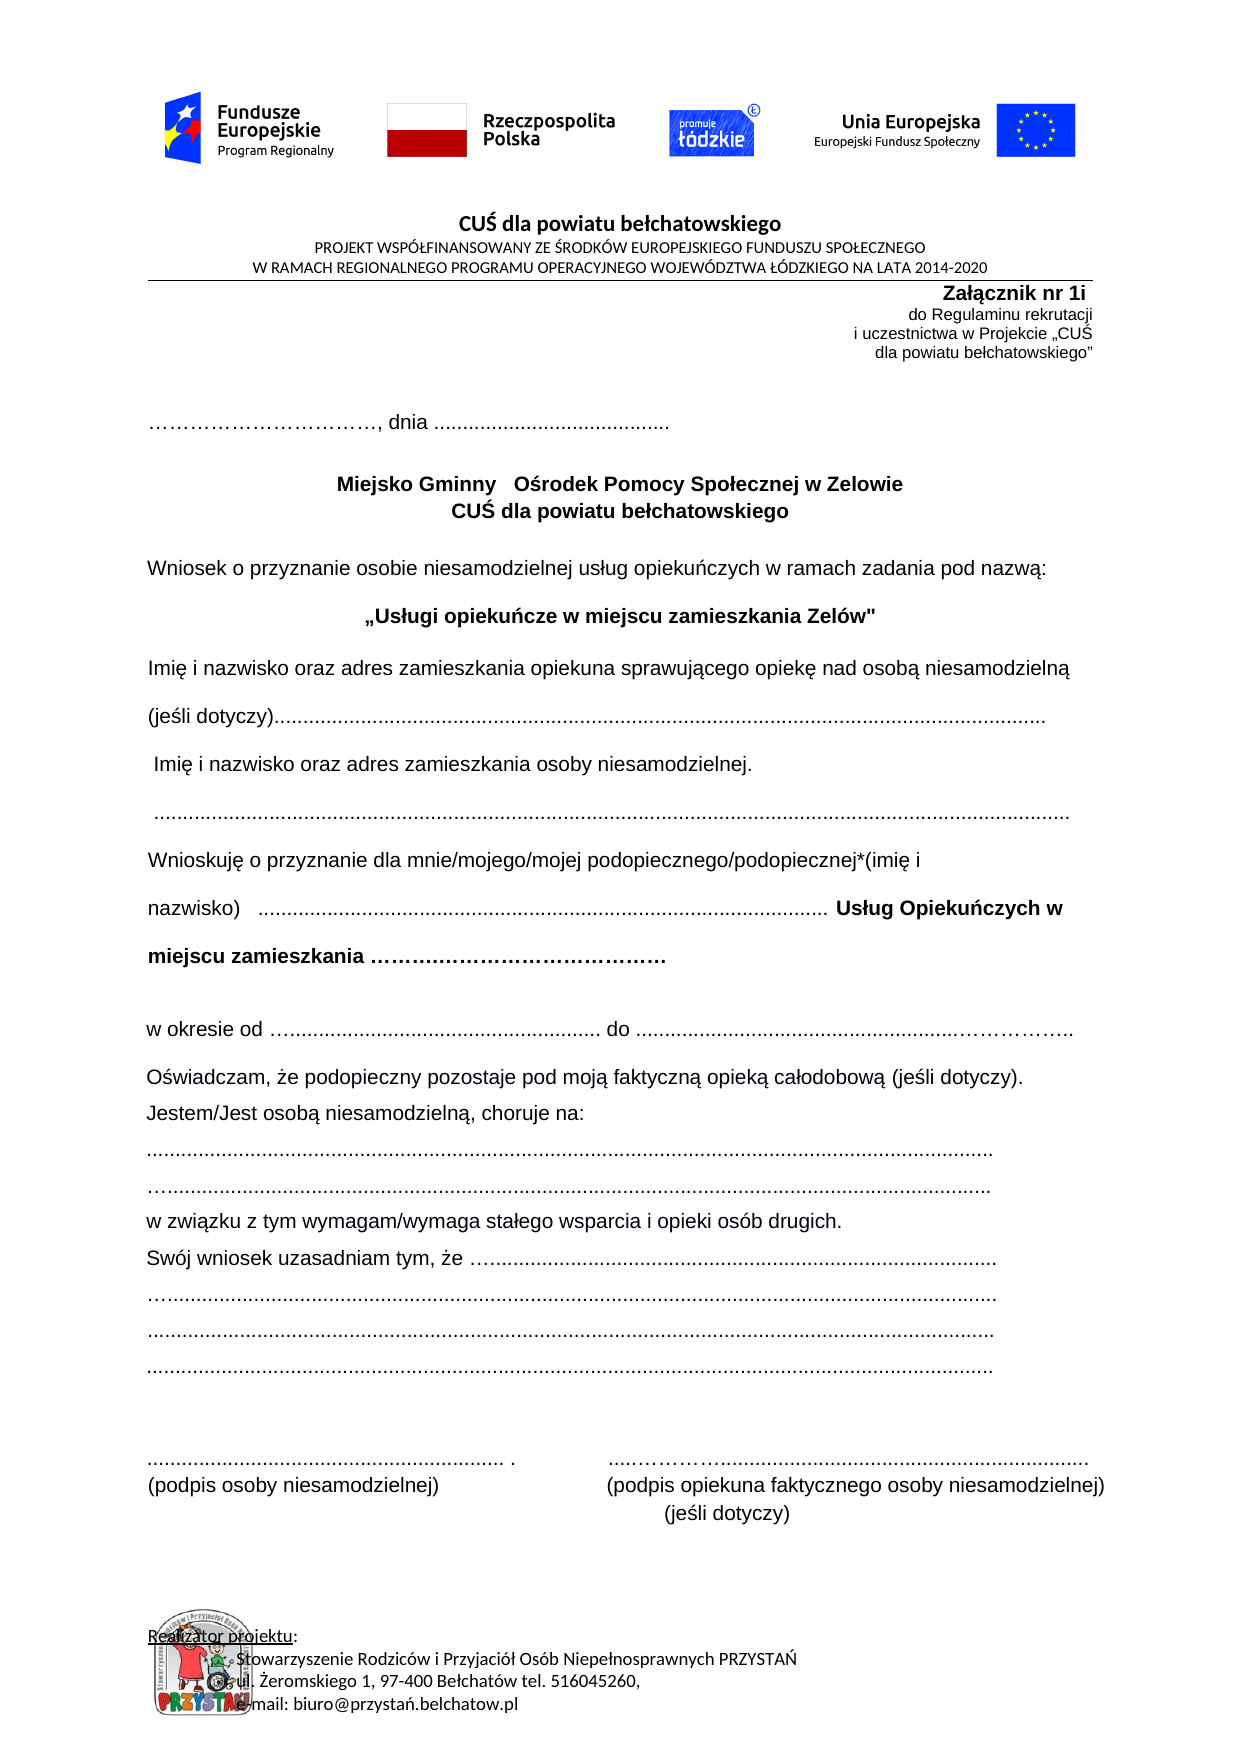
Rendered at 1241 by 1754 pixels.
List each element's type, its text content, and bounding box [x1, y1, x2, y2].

text CUŚ dla powiatu bełchatowskiego [148, 499, 1093, 523]
text Imię i nazwisko oraz adres zamieszkania opiekuna sprawującego opiekę nad osobą niesamodzielną (jeśli dotyczy)...................................................................................................................................... [148, 656, 1093, 728]
text ................................................................................................................................................... [146, 1137, 1093, 1161]
text Oświadczam, że podopieczny pozostaje pod moją faktyczną opieką całodobową (jeśli dotyczy). [146, 1065, 1093, 1089]
text Imię i nazwisko oraz adres zamieszkania osoby niesamodzielnej. [148, 752, 1093, 776]
text Wniosek o przyznanie osobie niesamodzielnej usług opiekuńczych w ramach zadania pod nazwą: [147, 555, 1093, 579]
picture [147, 1644, 259, 1718]
text „Usługi opiekuńcze w miejscu zamieszkania Zelów" [148, 604, 1093, 628]
text dla powiatu bełchatowskiego” [148, 343, 1093, 362]
text do Regulaminu rekrutacji [738, 305, 1093, 324]
text Swój wniosek uzasadniam tym, że …........................................................................................ [146, 1245, 1093, 1269]
text i uczestnictwa w Projekcie „CUŚ [738, 324, 1093, 343]
text .............................................................. . .....…………................................................................ (podpis osoby niesamodzielnej) (podpis opiekuna faktycznego osoby niesamodzielnej) [147, 1446, 1107, 1497]
text ……………………………, dnia ......................................... [148, 410, 1092, 434]
text Jestem/Jest osobą niesamodzielną, choruje na: [146, 1101, 1093, 1125]
picture [253, 1657, 259, 1664]
text w związku z tym wymagam/wymaga stałego wsparcia i opieki osób drugich. [146, 1209, 1093, 1233]
text …............................................................................................................................................... [146, 1173, 1093, 1197]
text (jeśli dotyczy) [148, 1501, 1137, 1524]
text w okresie od …...................................................... do ........................................................…………….. [146, 1017, 1093, 1041]
text ............................................................................................................................................................... [148, 800, 1093, 824]
text Załącznik nr 1i [738, 281, 1086, 305]
text Miejsko Gminny Ośrodek Pomocy Społecznej w Zelowie [148, 472, 1093, 496]
text …................................................................................................................................................ ................................................................................................................................................... [146, 1282, 1093, 1342]
picture [147, 73, 1093, 182]
text ................................................................................................................................................... [146, 1354, 1093, 1378]
text Wnioskuję o przyznanie dla mnie/mojego/mojej podopiecznego/podopiecznej*(imię i nazwisko) ................................................................................................... Usług Opiekuńczych w miejscu zamieszkania ……….…………………………… [148, 848, 1093, 968]
picture [147, 1606, 259, 1643]
